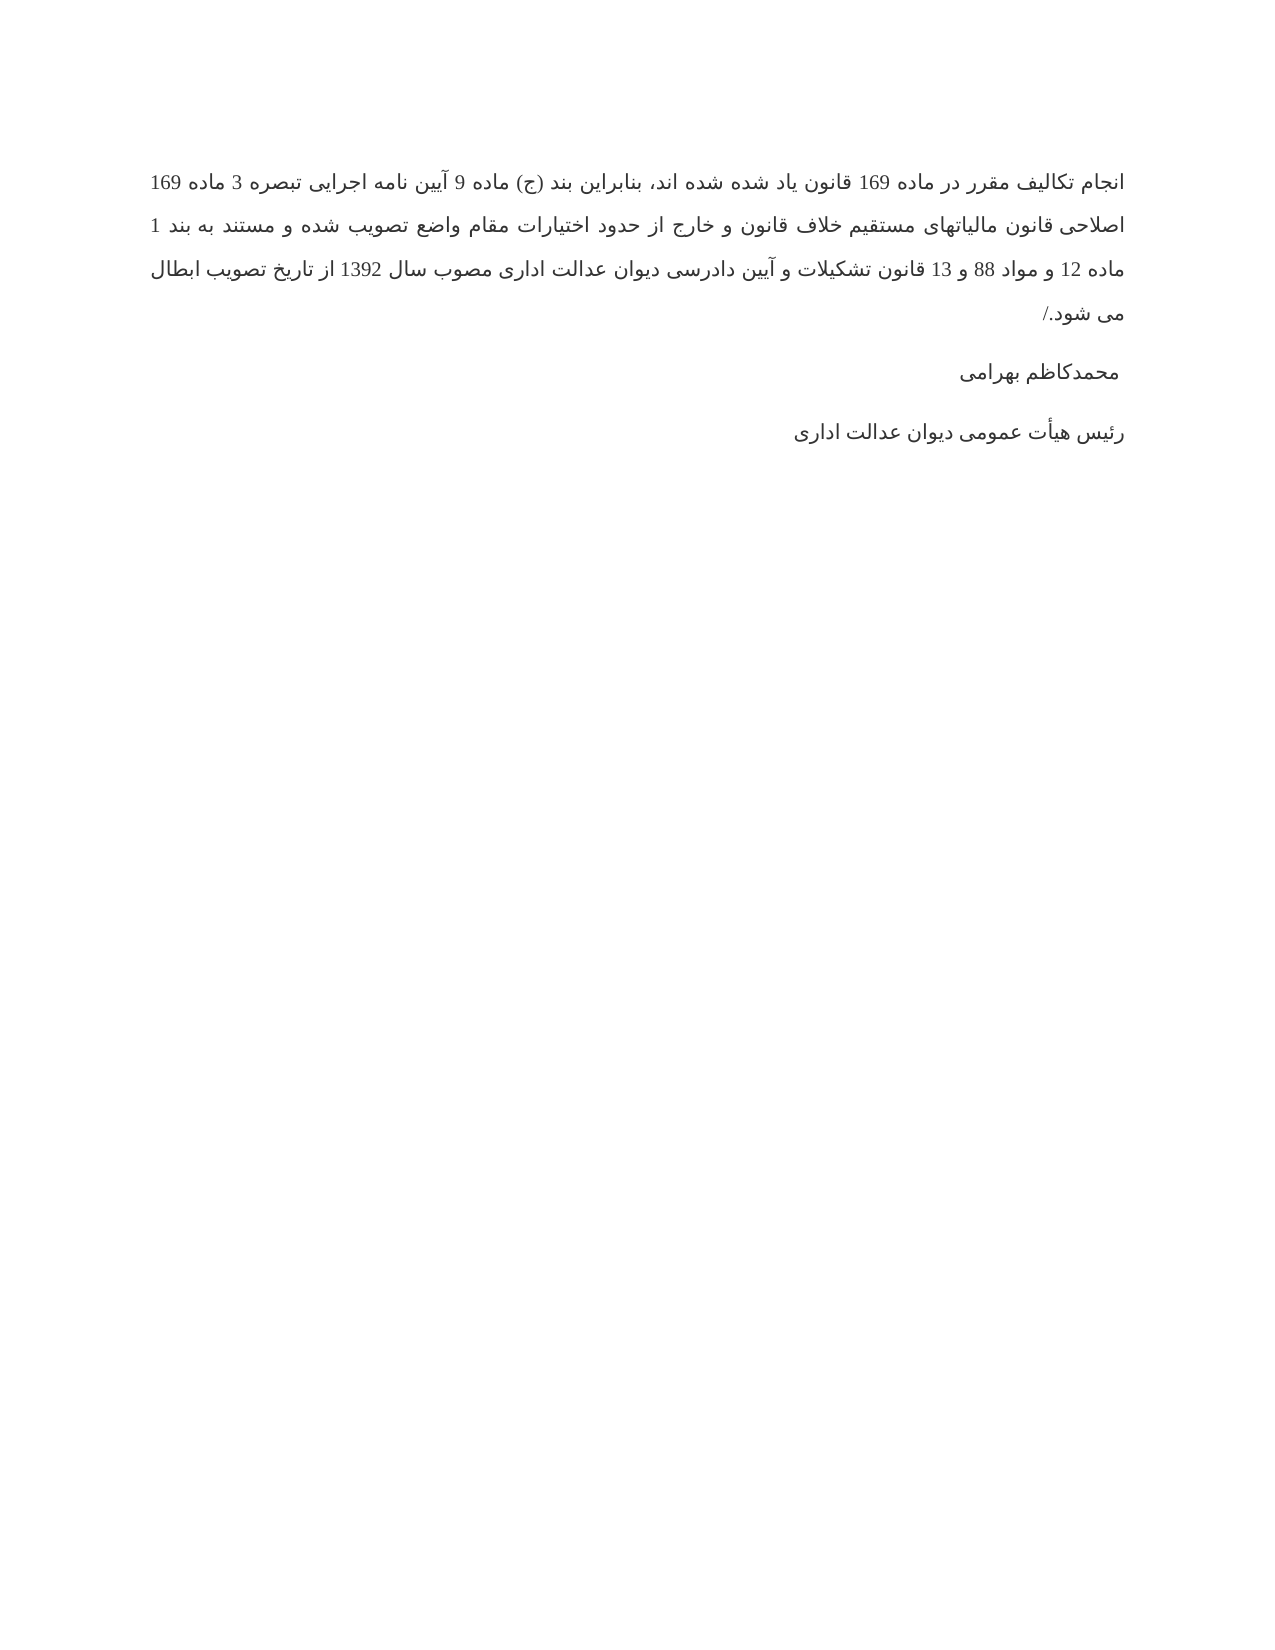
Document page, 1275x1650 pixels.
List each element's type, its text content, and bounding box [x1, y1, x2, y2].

text محمدکاظم بهرامی [150, 341, 1125, 384]
text رئیس هیأت عمومی دیوان عدالت اداری [150, 400, 1125, 444]
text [150, 150, 1125, 325]
